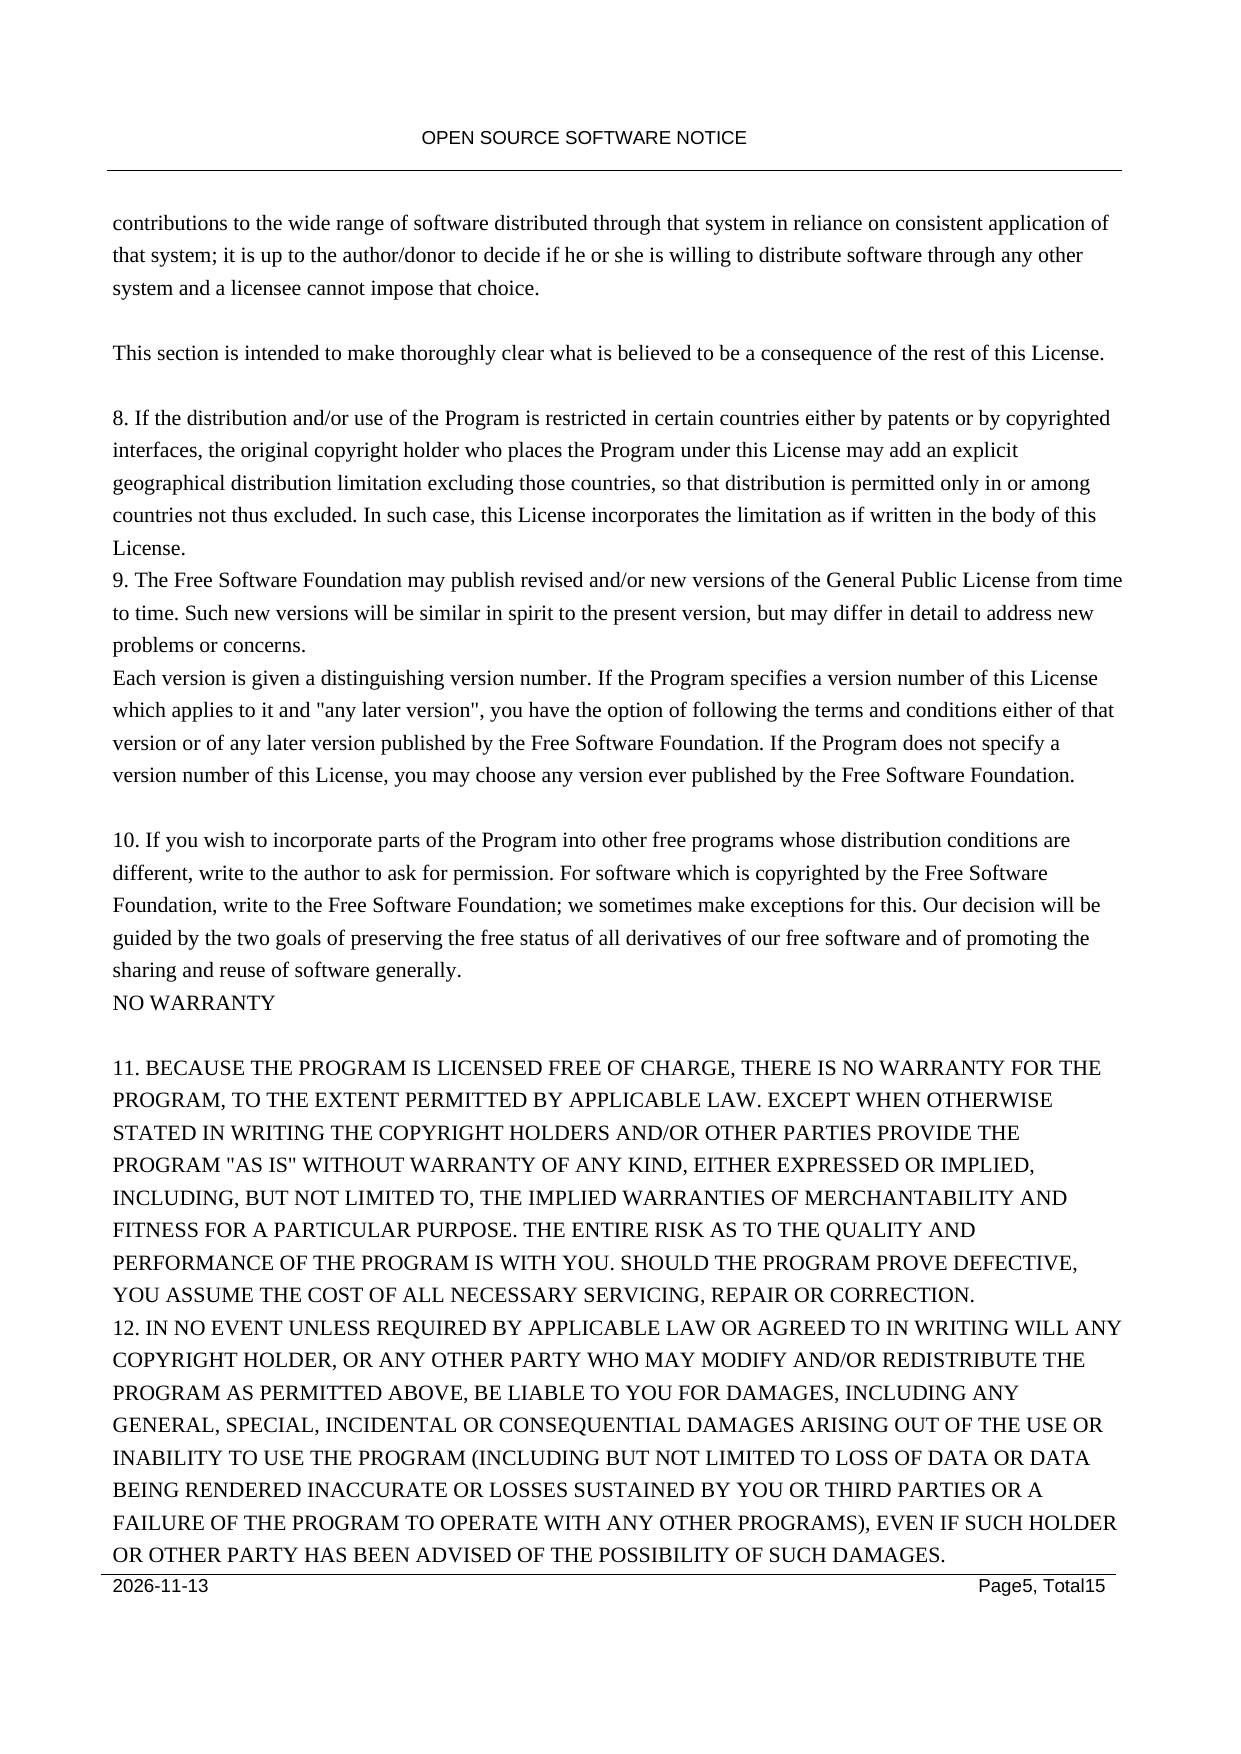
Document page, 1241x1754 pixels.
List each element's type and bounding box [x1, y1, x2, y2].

text [112, 206, 1128, 1571]
